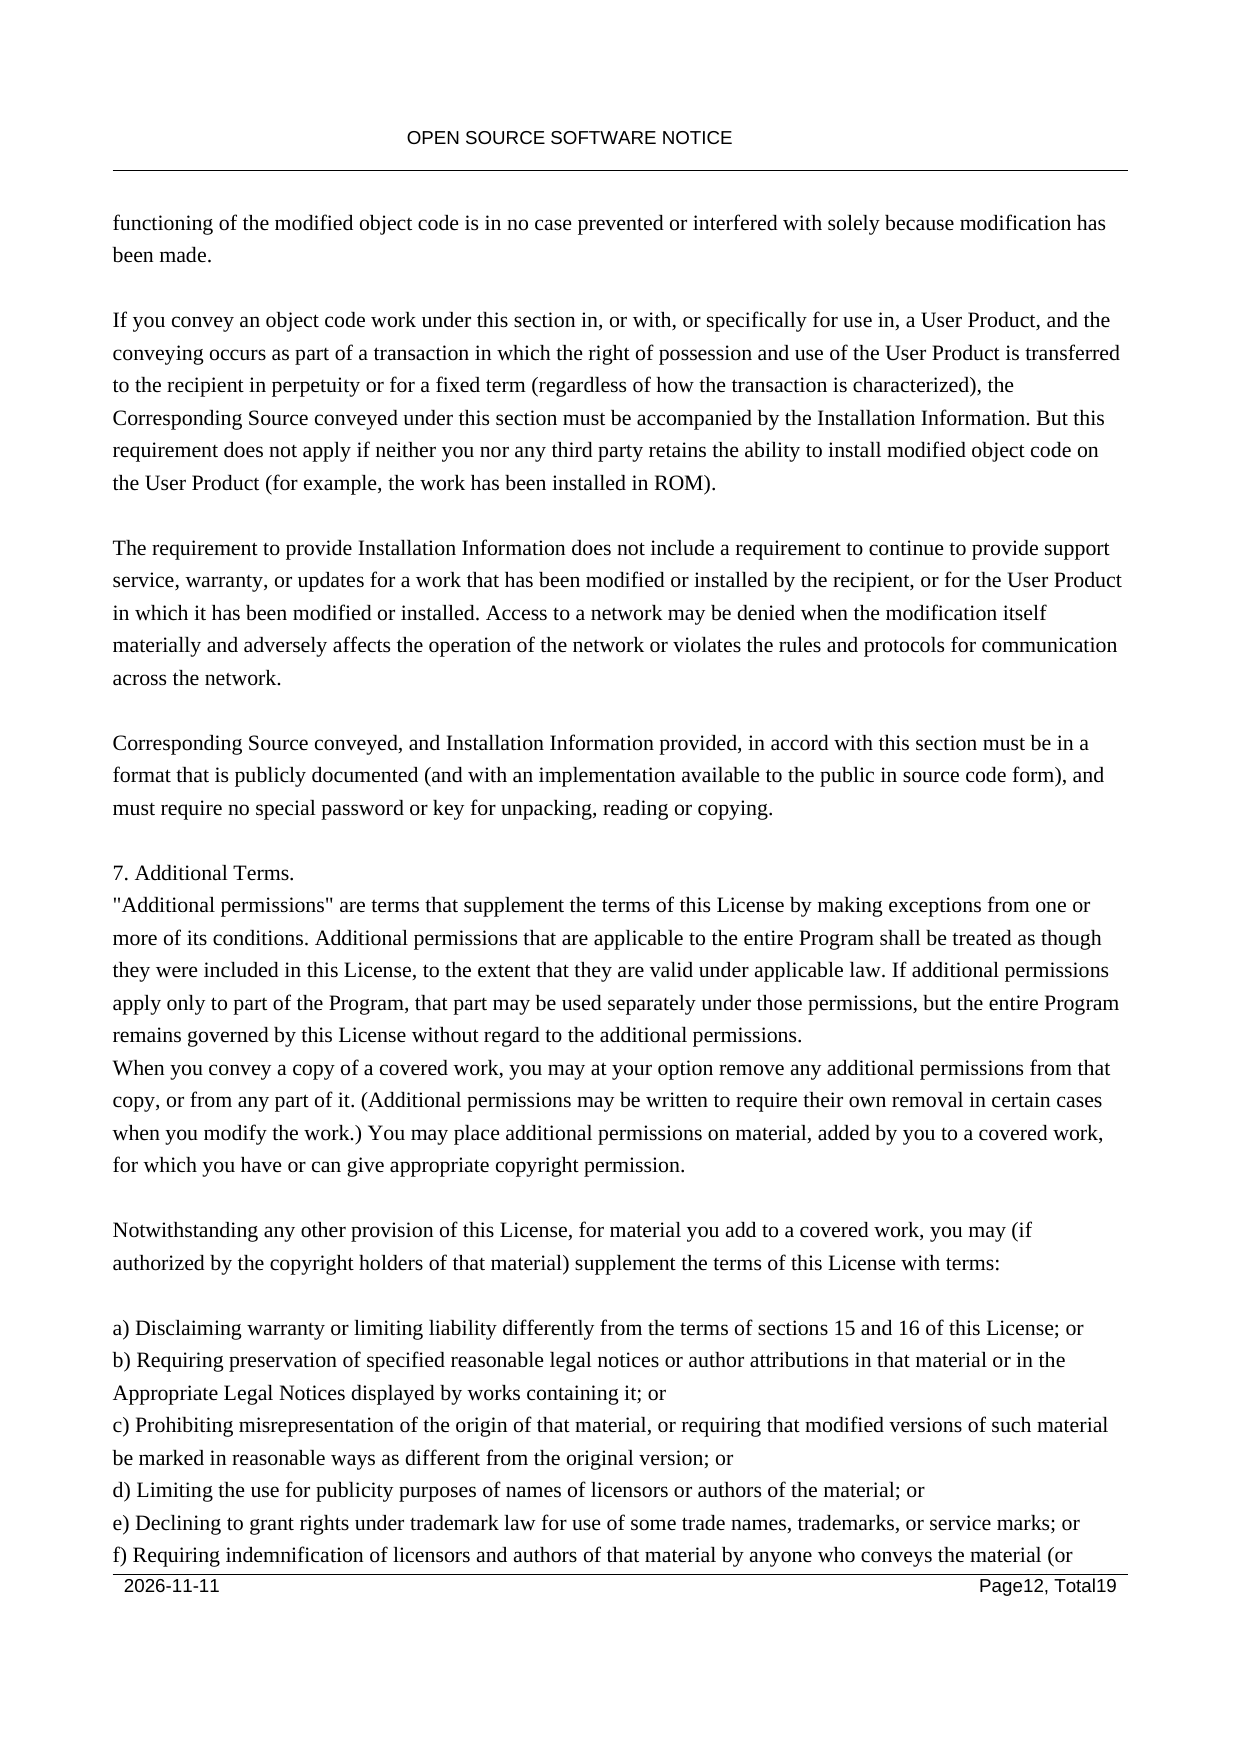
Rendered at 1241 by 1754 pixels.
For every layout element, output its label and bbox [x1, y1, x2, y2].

text [112, 206, 1128, 1571]
